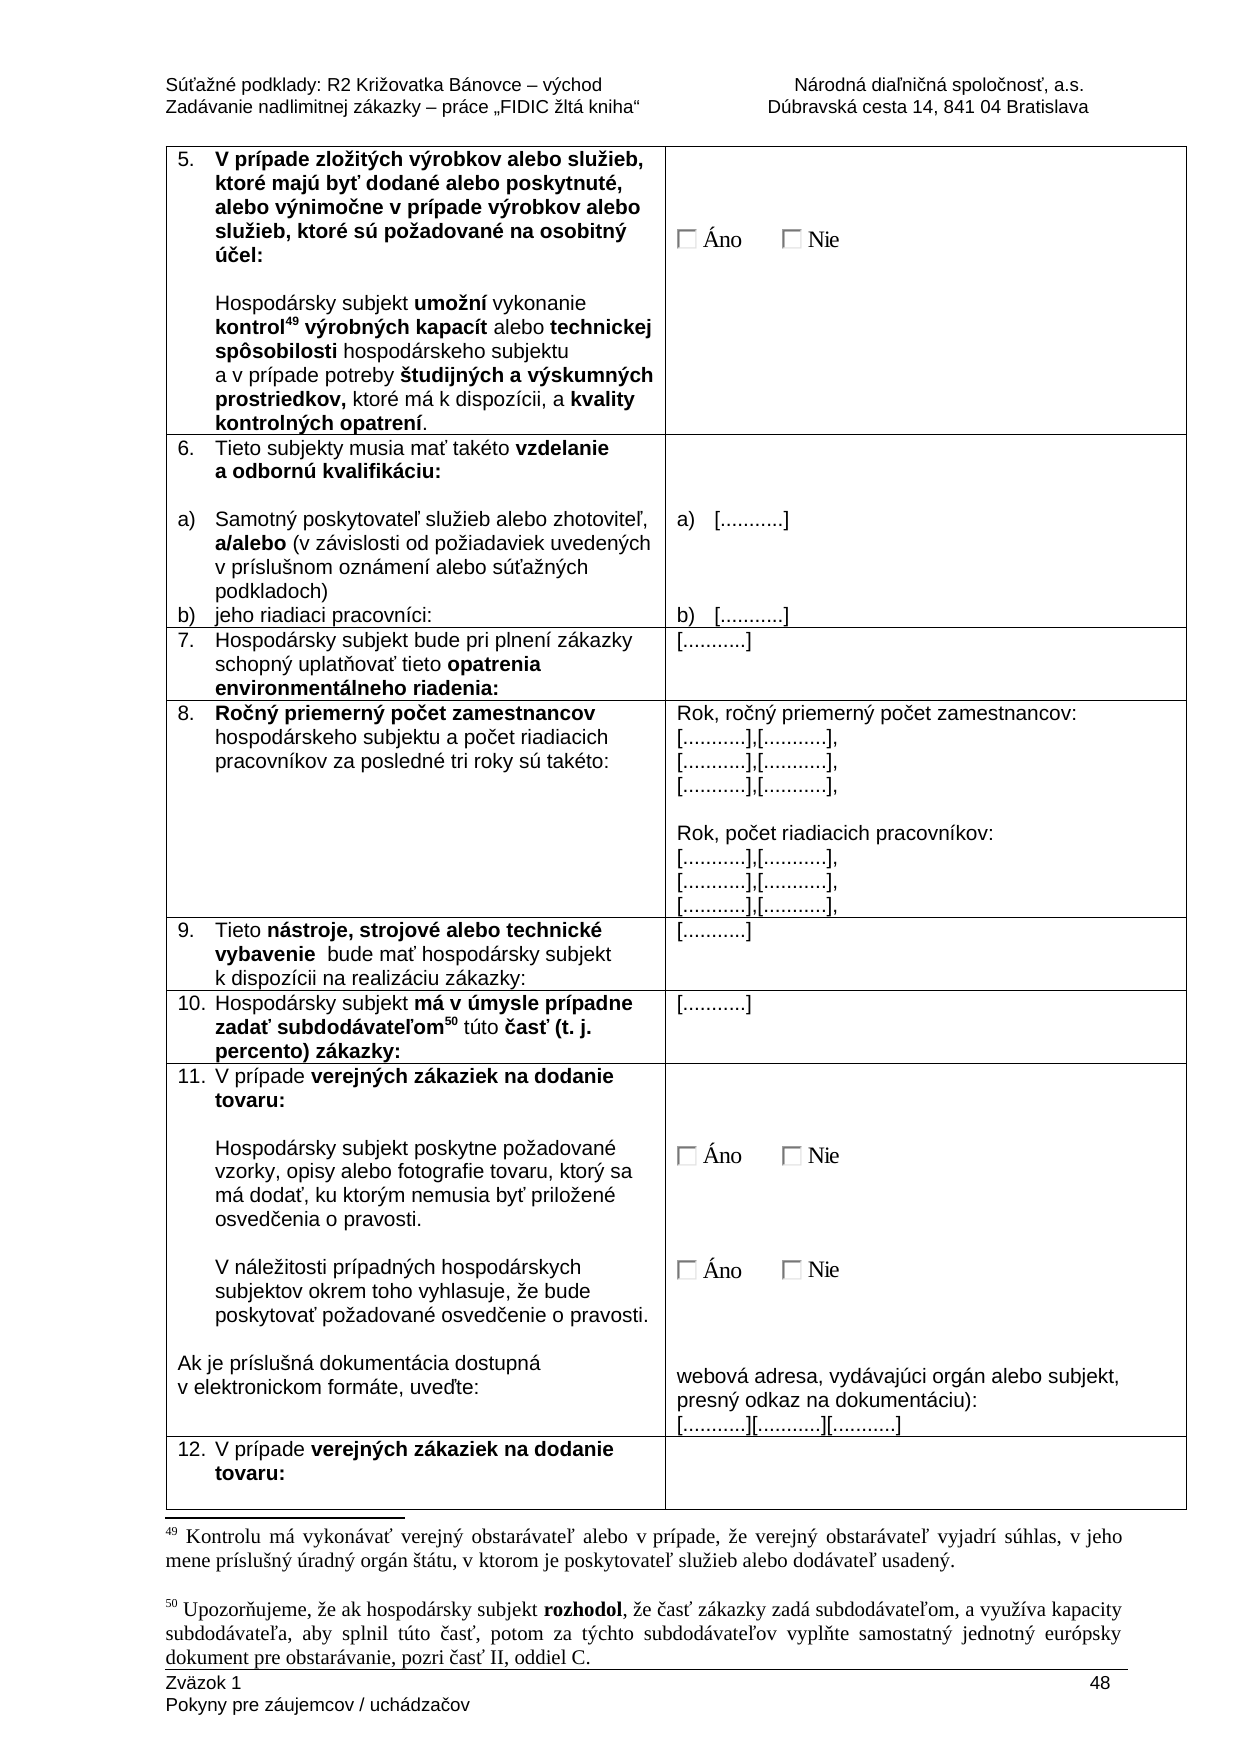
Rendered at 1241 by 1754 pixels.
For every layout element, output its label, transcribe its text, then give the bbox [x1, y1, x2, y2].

table_cell [...........] [...........] [666, 435, 1186, 627]
table_cell Hospodársky subjekt bude pri plnení zákazky schopný uplatňovať tieto opatrenia environmentálneho riadenia: [167, 628, 665, 700]
table_cell Hospodársky subjekt má v úmysle prípadne zadať subdodávateľom túto časť (t. j. percento) zákazky: [167, 991, 665, 1062]
table_cell Rok, ročný priemerný počet zamestnancov: [...........],[...........], [...........],[...........], [...........],[...........], Rok, počet riadiacich pracovníkov: [...........],[...........], [...........],[...........], [...........],[...........], [666, 701, 1186, 917]
table_cell [...........] [666, 628, 1186, 700]
table_cell Ročný priemerný počet zamestnancov hospodárskeho subjektu a počet riadiacich pracovníkov za posledné tri roky sú takéto: [167, 701, 665, 917]
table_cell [666, 1437, 1186, 1508]
table_cell [666, 147, 1186, 434]
table_cell V prípade zložitých výrobkov alebo služieb, ktoré majú byť dodané alebo poskytnuté, alebo výnimočne v prípade výrobkov alebo služieb, ktoré sú požadované na osobitný účel: Hospodársky subjekt umožní vykonanie kontrol výrobných kapacít alebo technickej spôsobilosti hospodárskeho subjektu a v prípade potreby študijných a výskumných prostriedkov, ktoré má k dispozícii, a kvality kontrolných opatrení. [167, 147, 665, 434]
table_cell Tieto nástroje, strojové alebo technické vybavenie bude mať hospodársky subjekt k dispozícii na realizáciu zákazky: [167, 918, 665, 989]
table_cell [...........] [666, 991, 1186, 1062]
table_cell [...........] [666, 918, 1186, 989]
table_cell webová adresa, vydávajúci orgán alebo subjekt, presný odkaz na dokumentáciu): [...........][...........][...........] [666, 1064, 1186, 1436]
table_cell V prípade verejných zákaziek na dodanie tovaru: Hospodársky subjekt poskytne požadované vzorky, opisy alebo fotografie tovaru, ktorý sa má dodať, ku ktorým nemusia byť priložené osvedčenia o pravosti. V náležitosti prípadných hospodárskych subjektov okrem toho vyhlasuje, že bude poskytovať požadované osvedčenie o pravosti. Ak je príslušná dokumentácia dostupná v elektronickom formáte, uveďte: [167, 1064, 665, 1436]
table_cell Tieto subjekty musia mať takéto vzdelanie a odbornú kvalifikáciu: Samotný poskytovateľ služieb alebo zhotoviteľ, a/alebo (v závislosti od požiadaviek uvedených v príslušnom oznámení alebo súťažných podkladoch) jeho riadiaci pracovníci: [167, 435, 665, 627]
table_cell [167, 1437, 665, 1508]
